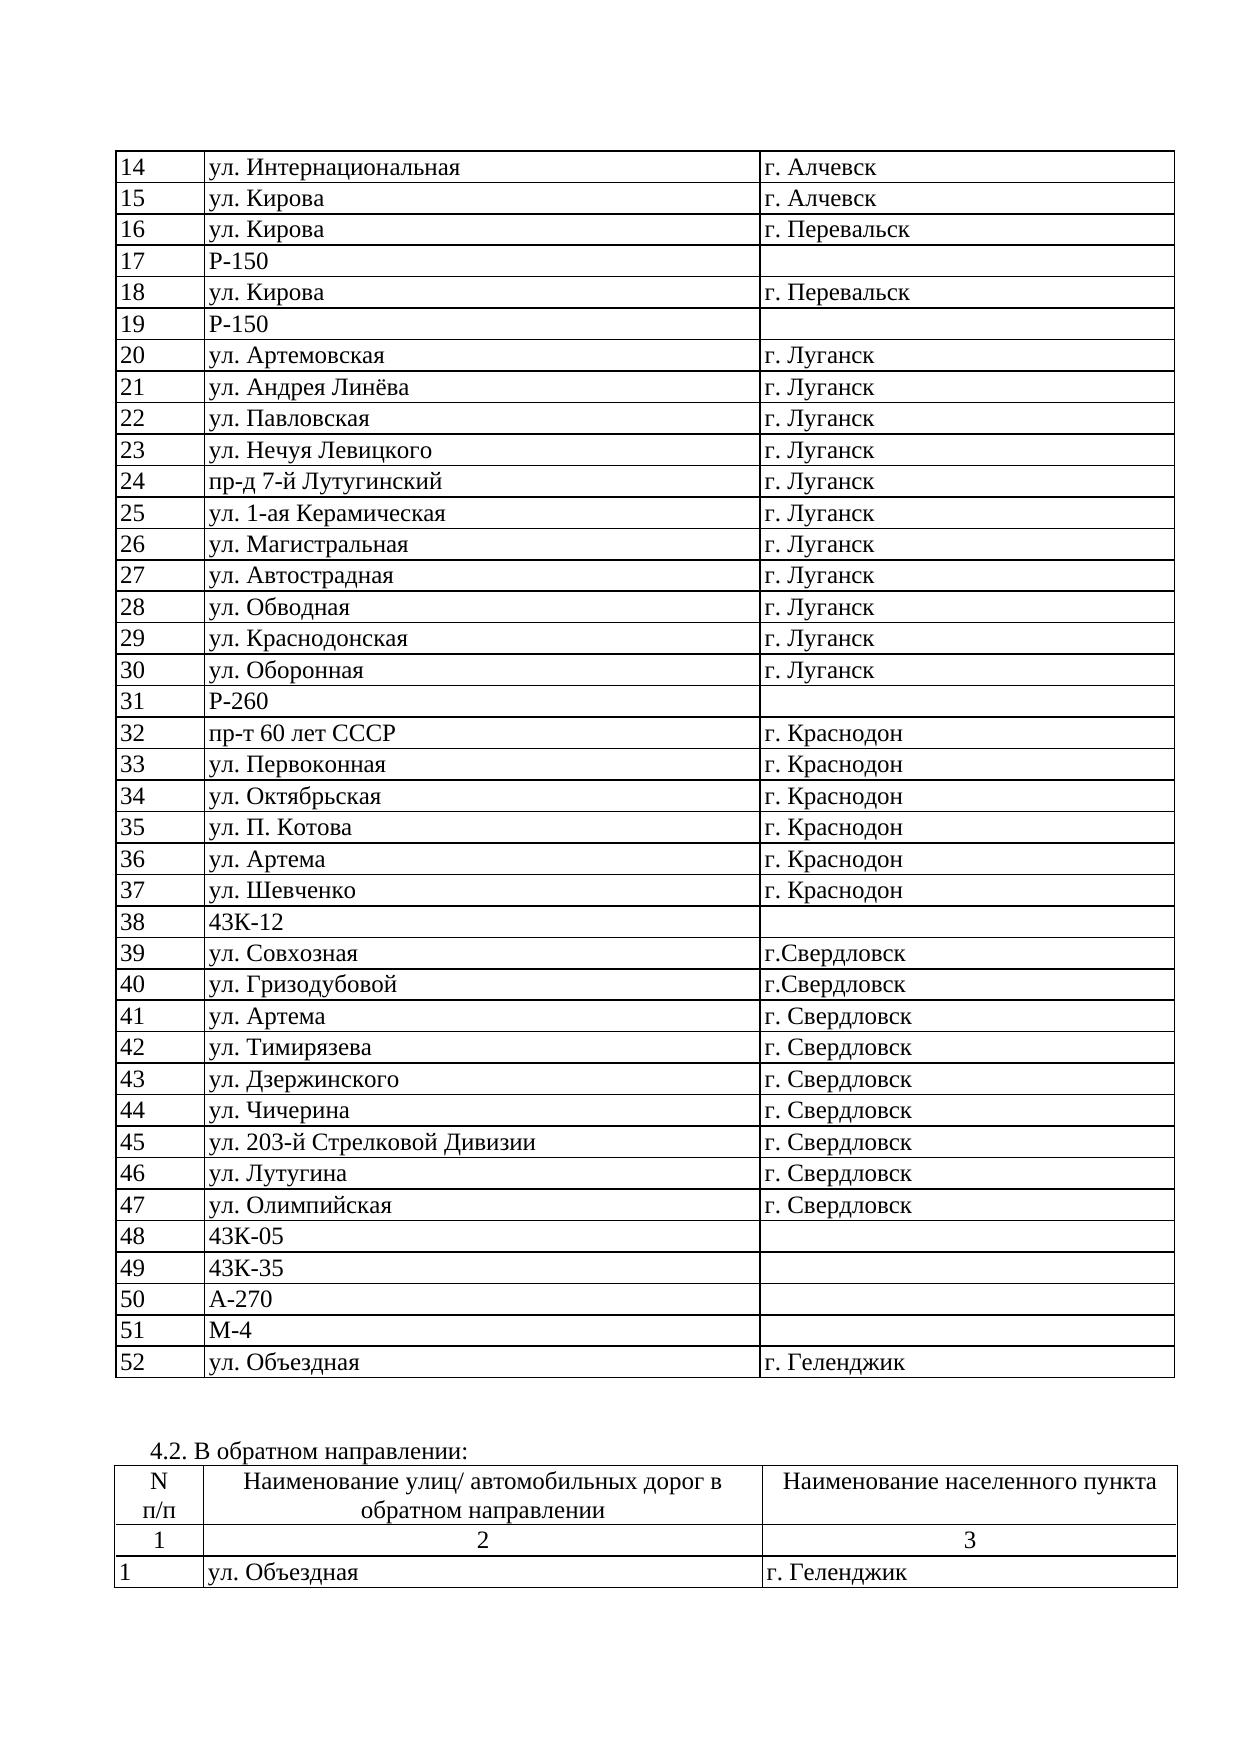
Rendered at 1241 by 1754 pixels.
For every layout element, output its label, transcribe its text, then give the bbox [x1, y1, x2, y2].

table_cell 48 [117, 1221, 204, 1251]
table_cell 30 [117, 655, 204, 685]
table_cell 49 [117, 1253, 204, 1282]
table_cell Р-150 [205, 246, 759, 276]
table_cell г. Свердловск [761, 1158, 1174, 1188]
table_cell ул. Гризодубовой [205, 970, 759, 999]
table_cell ул. Кирова [205, 183, 759, 213]
table_cell г. Геленджик [763, 1555, 1177, 1587]
table_cell пр-т 60 лет СССР [205, 718, 759, 748]
table_cell г. Краснодон [761, 781, 1174, 811]
table_cell 43К-12 [205, 907, 759, 936]
table_cell ул. Совхозная [205, 938, 759, 968]
table_cell 39 [117, 938, 204, 968]
table_cell [761, 1284, 1174, 1314]
table_cell ул. Олимпийская [205, 1190, 759, 1219]
table_cell 45 [117, 1127, 204, 1157]
table_cell 38 [117, 907, 204, 936]
table_cell 43К-05 [205, 1221, 759, 1251]
table_cell г. Луганск [761, 372, 1174, 402]
table_cell г. Свердловск [761, 1032, 1174, 1062]
table_cell ул. Лутугина [205, 1158, 759, 1188]
table_cell г. Перевальск [761, 215, 1174, 244]
table_cell М-4 [205, 1316, 759, 1345]
table_cell ул. Кирова [205, 277, 759, 307]
table_cell 44 [117, 1095, 204, 1125]
table_cell ул. Краснодонская [205, 623, 759, 653]
table_cell ул. Артемовская [205, 340, 759, 370]
table_cell А-270 [205, 1284, 759, 1314]
table_cell г. Луганск [761, 466, 1174, 496]
table_cell г. Перевальск [761, 277, 1174, 307]
table_cell ул. Кирова [205, 215, 759, 244]
table_cell [761, 309, 1174, 339]
table_cell ул. 1-ая Керамическая [205, 498, 759, 527]
table_cell г. Краснодон [761, 875, 1174, 905]
table_cell 36 [117, 844, 204, 873]
table_cell 43 [117, 1064, 204, 1094]
table_cell 37 [117, 875, 204, 905]
table_cell ул. Андрея Линёва [205, 372, 759, 402]
table_cell 33 [117, 749, 204, 779]
table_cell г. Алчевск [761, 183, 1174, 213]
table_cell Р-150 [205, 309, 759, 339]
table_cell 2 [204, 1525, 762, 1555]
table_cell 34 [117, 781, 204, 811]
table_cell г. Луганск [761, 561, 1174, 590]
table_cell ул. Нечуя Левицкого [205, 435, 759, 464]
table_cell г. Свердловск [761, 1001, 1174, 1031]
table_cell ул. Магистральная [205, 529, 759, 559]
table_cell г. Свердловск [761, 1095, 1174, 1125]
table_header Наименование населенного пункта [763, 1466, 1177, 1524]
table_cell ул. Артема [205, 844, 759, 873]
table_cell 25 [117, 498, 204, 527]
table_cell 19 [117, 309, 204, 339]
table_cell г. Краснодон [761, 749, 1174, 779]
table_cell [761, 1316, 1174, 1345]
table_cell ул. Октябрьская [205, 781, 759, 811]
table_cell г. Краснодон [761, 812, 1174, 842]
table_cell 18 [117, 277, 204, 307]
table_cell г. Луганск [761, 435, 1174, 464]
table_cell ул. Артема [205, 1001, 759, 1031]
table_cell 29 [117, 623, 204, 653]
table_cell 42 [117, 1032, 204, 1062]
table_cell 1 [115, 1525, 203, 1555]
table_cell 20 [117, 340, 204, 370]
table_cell г. Краснодон [761, 844, 1174, 873]
table_cell [761, 246, 1174, 276]
table_cell 22 [117, 403, 204, 433]
table_cell г. Луганск [761, 498, 1174, 527]
table_cell г. Геленджик [761, 1347, 1174, 1377]
table_cell пр-д 7-й Лутугинский [205, 466, 759, 496]
table_cell 40 [117, 970, 204, 999]
table_cell Р-260 [205, 686, 759, 716]
table_cell ул. Объездная [204, 1557, 762, 1587]
table_cell 47 [117, 1190, 204, 1219]
table_cell 51 [117, 1316, 204, 1345]
table_cell 28 [117, 592, 204, 622]
table_cell [761, 907, 1174, 936]
table_cell 23 [117, 435, 204, 464]
table_cell г. Луганск [761, 403, 1174, 433]
table_cell г. Луганск [761, 529, 1174, 559]
table_cell 26 [117, 529, 204, 559]
text 4.2. В обратном направлении: [150, 1436, 1090, 1465]
table_cell 31 [117, 686, 204, 716]
table_cell 50 [117, 1284, 204, 1314]
table_cell г. Свердловск [761, 1190, 1174, 1219]
table_cell г.Свердловск [761, 938, 1174, 968]
table_cell ул. 203-й Стрелковой Дивизии [205, 1127, 759, 1157]
table_cell ул. Дзержинского [205, 1064, 759, 1094]
table_header Наименование улиц/ автомобильных дорог в обратном направлении [204, 1466, 762, 1524]
table_cell ул. Шевченко [205, 875, 759, 905]
table_cell г. Краснодон [761, 718, 1174, 748]
table_cell г.Свердловск [761, 970, 1174, 999]
table_cell г. Свердловск [761, 1064, 1174, 1094]
table_cell 21 [117, 372, 204, 402]
table_cell 27 [117, 561, 204, 590]
table_cell г. Луганск [761, 623, 1174, 653]
table_cell ул. Обводная [205, 592, 759, 622]
table_cell ул. Чичерина [205, 1095, 759, 1125]
table_cell 3 [763, 1524, 1177, 1555]
table_cell 41 [117, 1001, 204, 1031]
table_cell г. Алчевск [761, 152, 1174, 181]
table_cell 17 [117, 246, 204, 276]
table_cell г. Луганск [761, 655, 1174, 685]
table_cell 35 [117, 812, 204, 842]
table_cell ул. Первоконная [205, 749, 759, 779]
table_cell 32 [117, 718, 204, 748]
table_cell г. Луганск [761, 340, 1174, 370]
table_cell ул. Автострадная [205, 561, 759, 590]
table_cell ул. Оборонная [205, 655, 759, 685]
table_cell ул. Интернациональная [205, 152, 759, 181]
table_cell ул. П. Котова [205, 812, 759, 842]
table_cell 14 [117, 152, 204, 181]
table_cell 43К-35 [205, 1253, 759, 1282]
table_cell ул. Тимирязева [205, 1032, 759, 1062]
table_header N п/п [115, 1466, 203, 1524]
table_cell [761, 686, 1174, 716]
table_cell г. Свердловск [761, 1127, 1174, 1157]
table_cell 52 [117, 1347, 204, 1377]
table_cell [761, 1221, 1174, 1251]
table_cell ул. Объездная [205, 1347, 759, 1377]
table_cell 24 [117, 466, 204, 496]
table_cell 15 [117, 183, 204, 213]
table_cell 46 [117, 1158, 204, 1188]
table_cell г. Луганск [761, 592, 1174, 622]
table_cell [761, 1253, 1174, 1282]
table_cell 1 [115, 1556, 203, 1587]
table_cell ул. Павловская [205, 403, 759, 433]
table_cell 16 [117, 215, 204, 244]
